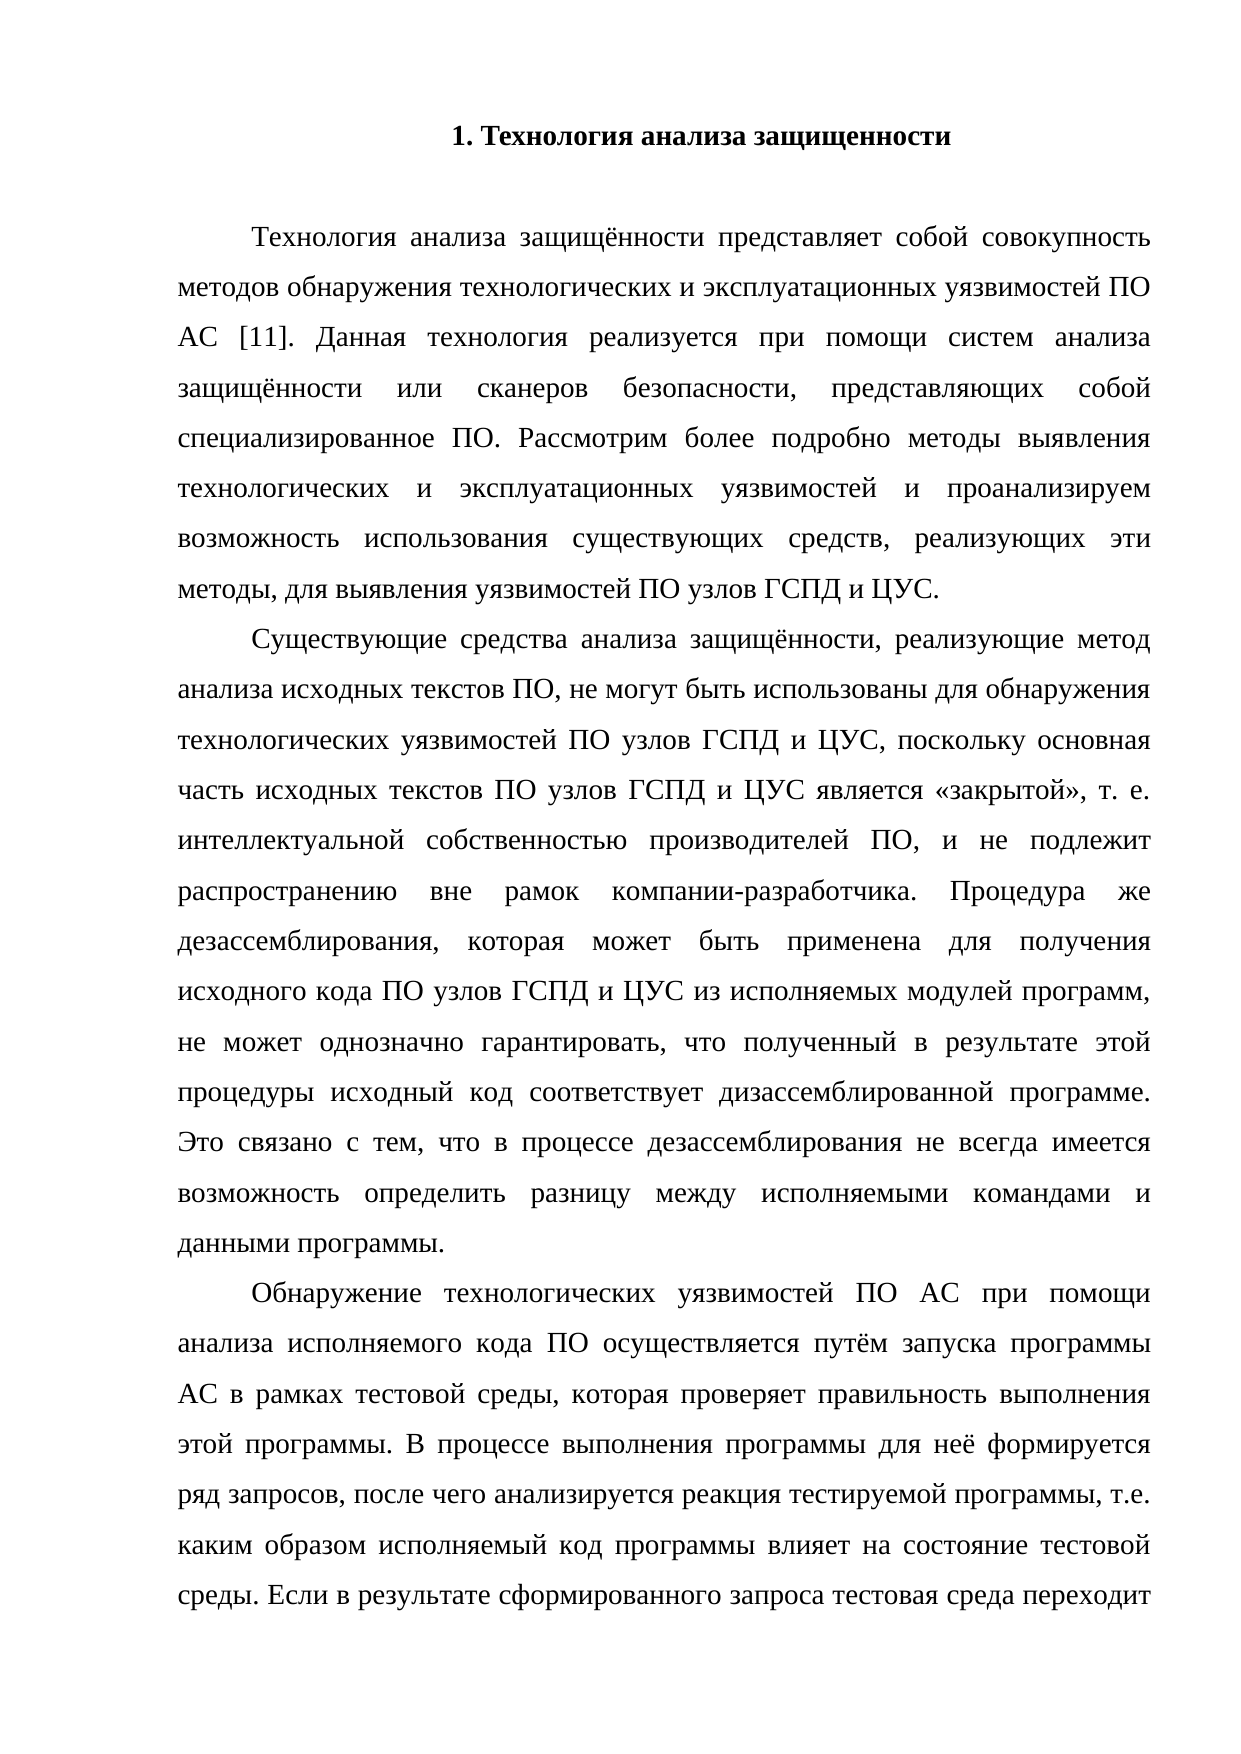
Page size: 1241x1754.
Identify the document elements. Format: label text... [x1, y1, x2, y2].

text Технология анализа защищённости представляет собой совокупность методов обнаружения технологических и эксплуатационных уязвимостей ПО АС [11]. Данная технология реализуется при помощи систем анализа защищённости или сканеров безопасности, представляющих собой специализированное ПО. Рассмотрим более подробно методы выявления технологических и эксплуатационных уязвимостей и проанализируем возможность использования существующих средств, реализующих эти методы, для выявления уязвимостей ПО узлов ГСПД и ЦУС. [177, 219, 1152, 604]
subtitle 1. Технология анализа защищенности [177, 118, 1152, 152]
text Существующие средства анализа защищённости, реализующие метод анализа исходных текстов ПО, не могут быть использованы для обнаружения технологических уязвимостей ПО узлов ГСПД и ЦУС, поскольку основная часть исходных текстов ПО узлов ГСПД и ЦУС является «закрытой», т. е. интеллектуальной собственностью производителей ПО, и не подлежит распространению вне рамок компании-разработчика. Процедура же дезассемблирования, которая может быть применена для получения исходного кода ПО узлов ГСПД и ЦУС из исполняемых модулей программ, не может однозначно гарантировать, что полученный в результате этой процедуры исходный код соответствует дизассемблированной программе. Это связано с тем, что в процессе дезассемблирования не всегда имеется возможность определить разницу между исполняемыми командами и данными программы. [177, 621, 1152, 1258]
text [177, 1275, 1152, 1611]
